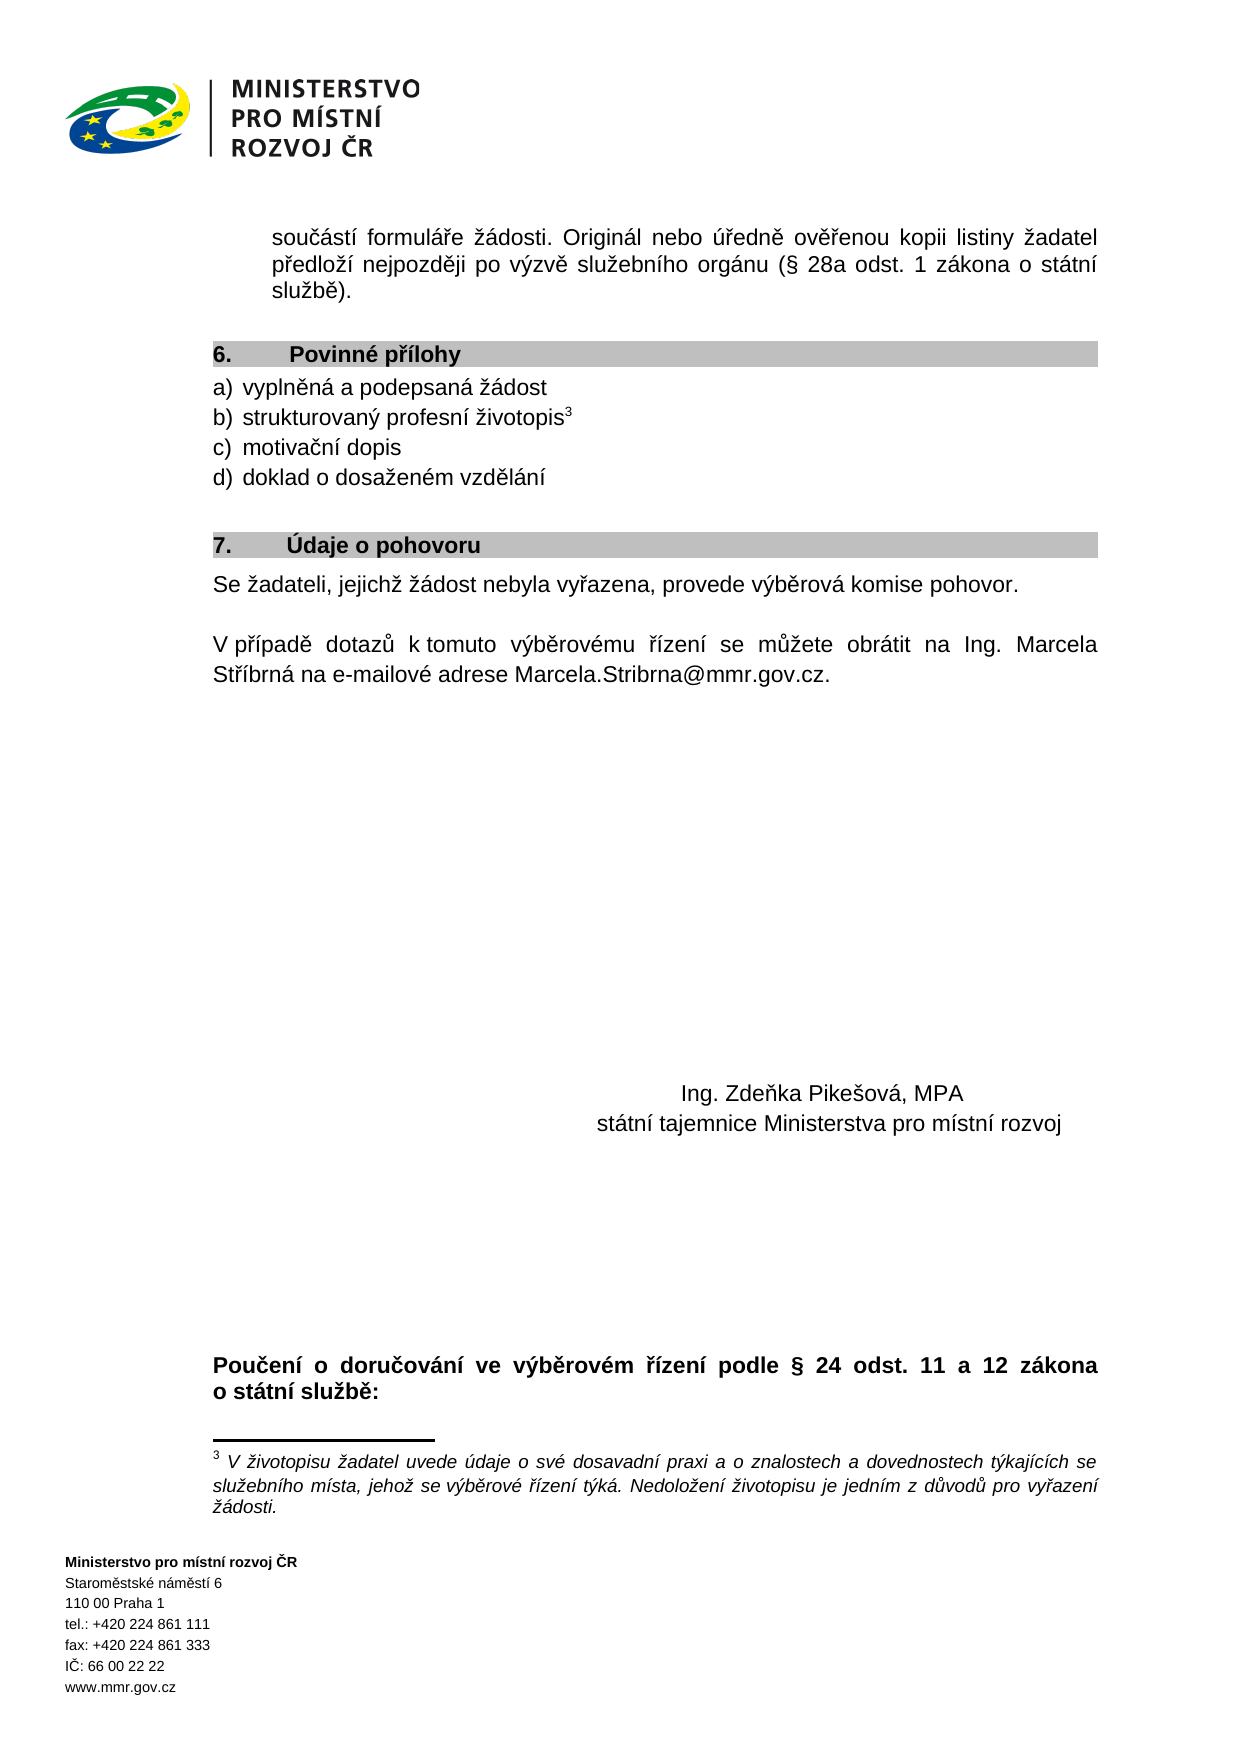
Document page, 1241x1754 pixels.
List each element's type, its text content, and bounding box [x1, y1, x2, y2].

picture [65, 79, 420, 157]
list motivační dopis [213, 434, 1098, 460]
subtitle 6. Povinné přílohy [213, 341, 1098, 367]
list doklad o dosaženém vzdělání [213, 464, 1098, 491]
text státní tajemnice Ministerstva pro místní rozvoj [508, 1110, 1098, 1137]
list vyplněná a podepsaná žádost [213, 373, 1098, 400]
text 7. Údaje o pohovoru [213, 532, 1098, 558]
text V případě dotazů k tomuto výběrovému řízení se můžete obrátit na Ing. Marcela Stříbrná na e-mailové adrese Marcela.Stribrna@mmr.gov.cz. [213, 631, 1098, 688]
text Ing. Zdeňka Pikešová, MPA [581, 1080, 1098, 1106]
text Se žadateli, jejichž žádost nebyla vyřazena, provede výběrová komise pohovor. [213, 571, 1098, 597]
list strukturovaný profesní životopis [213, 404, 1098, 430]
text Poučení o doručování ve výběrovém řízení podle § 24 odst. 11 a 12 zákona o státní službě: [213, 1352, 1098, 1405]
